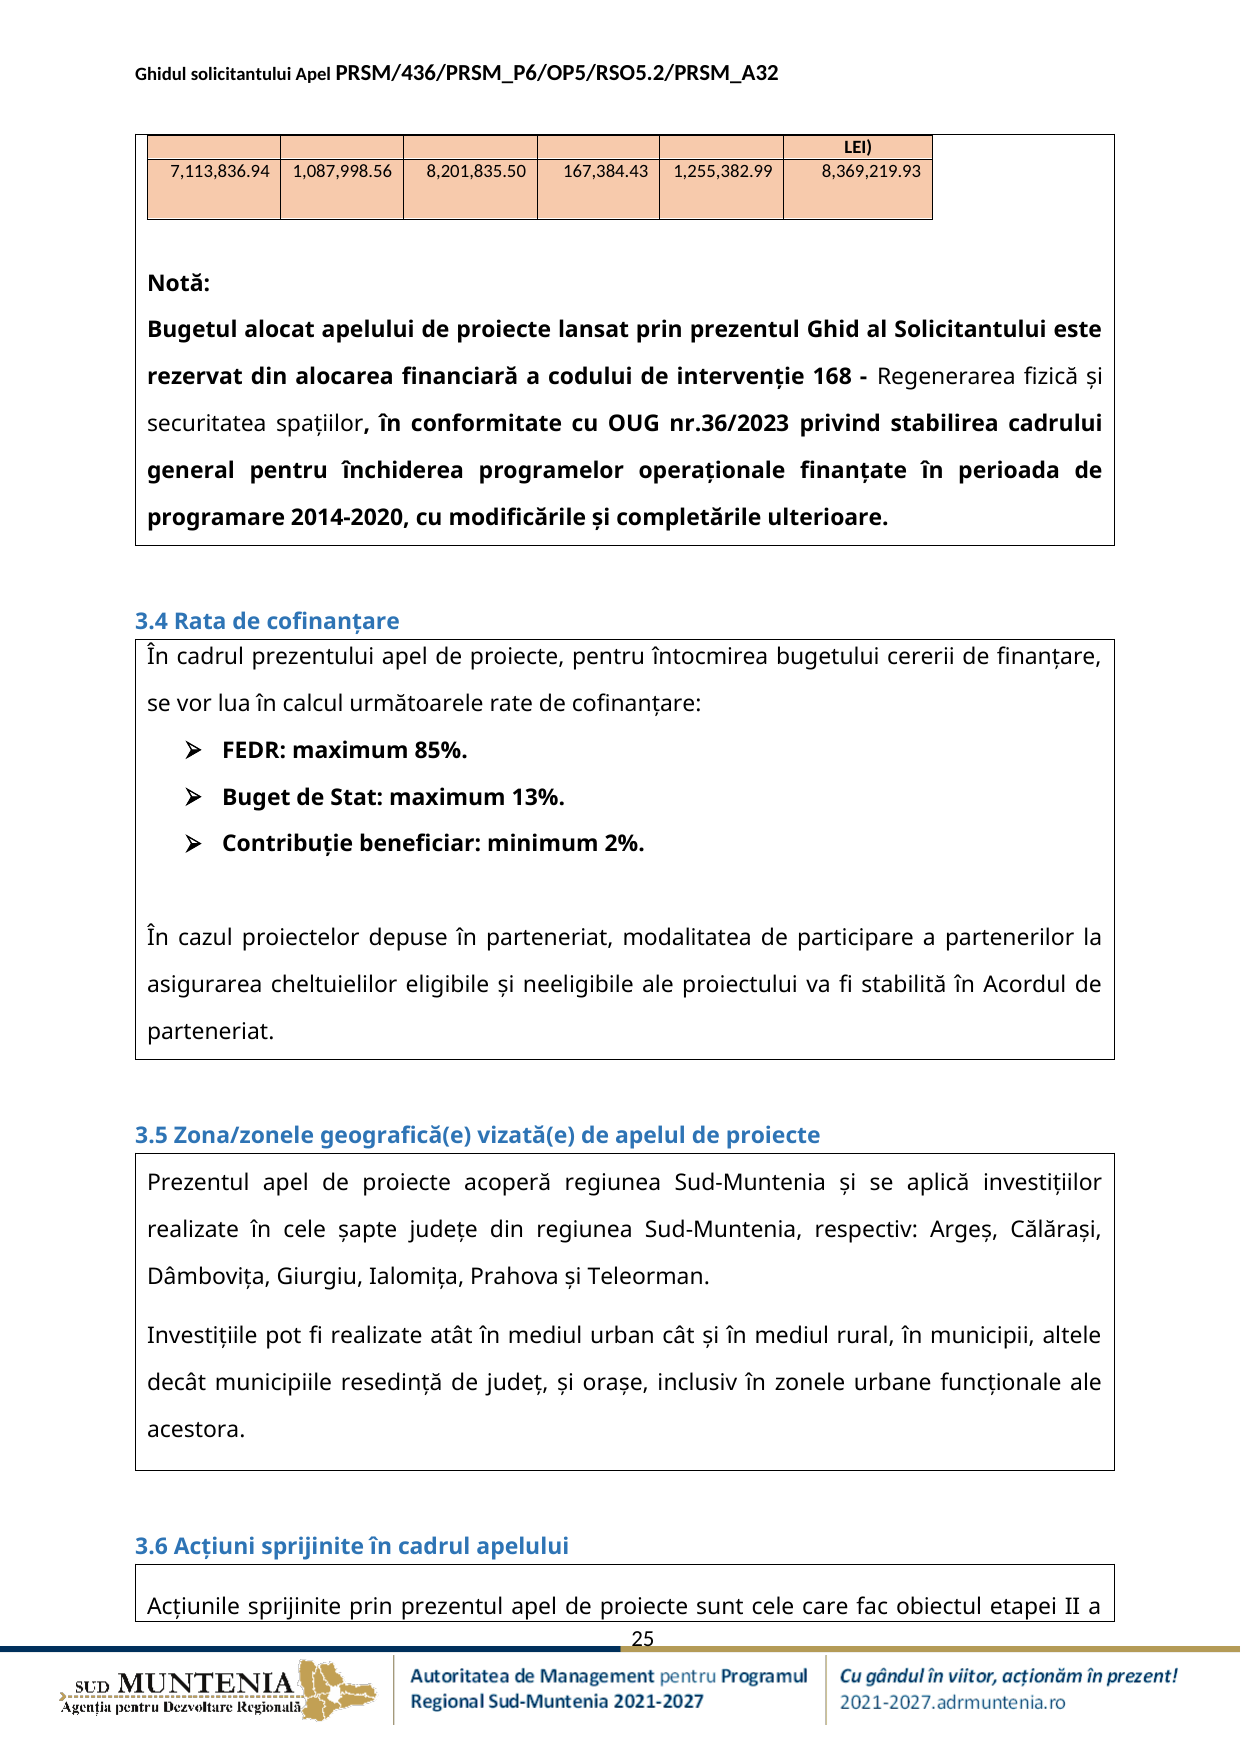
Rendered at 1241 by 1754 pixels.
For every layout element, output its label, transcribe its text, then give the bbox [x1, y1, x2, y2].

subtitle 3.4 Rata de cofinanțare [135, 605, 1150, 636]
picture [0, 1646, 1241, 1726]
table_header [136, 135, 1114, 545]
table_header Prezentul apel de proiecte acoperă regiunea Sud-Muntenia și se aplică investițiilor realizate în cele șapte județe din regiunea Sud-Muntenia, respectiv: Argeș, Călărași, Dâmbovița, Giurgiu, Ialomița, Prahova și Teleorman. Investițiile pot fi realizate atât în mediul urban cât și în mediul rural, în municipii, altele decât municipiile resedință de județ, și orașe, inclusiv în zonele urbane funcționale ale acestora. [136, 1154, 1114, 1470]
subtitle 3.6 Acțiuni sprijinite în cadrul apelului [135, 1530, 1150, 1561]
table_header În cadrul prezentului apel de proiecte, pentru întocmirea bugetului cererii de finanțare, se vor lua în calcul următoarele rate de cofinanțare: FEDR: maximum 85%. Buget de Stat: maximum 13%. Contribuție beneficiar: minimum 2%. În cazul proiectelor depuse în parteneriat, modalitatea de participare a partenerilor la asigurarea cheltuielilor eligibile și neeligibile ale proiectului va fi stabilită în Acordul de parteneriat. [136, 640, 1114, 1059]
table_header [136, 1565, 1114, 1621]
subtitle 3.5 Zona/zonele geografică(e) vizată(e) de apelul de proiecte [135, 1119, 1150, 1150]
